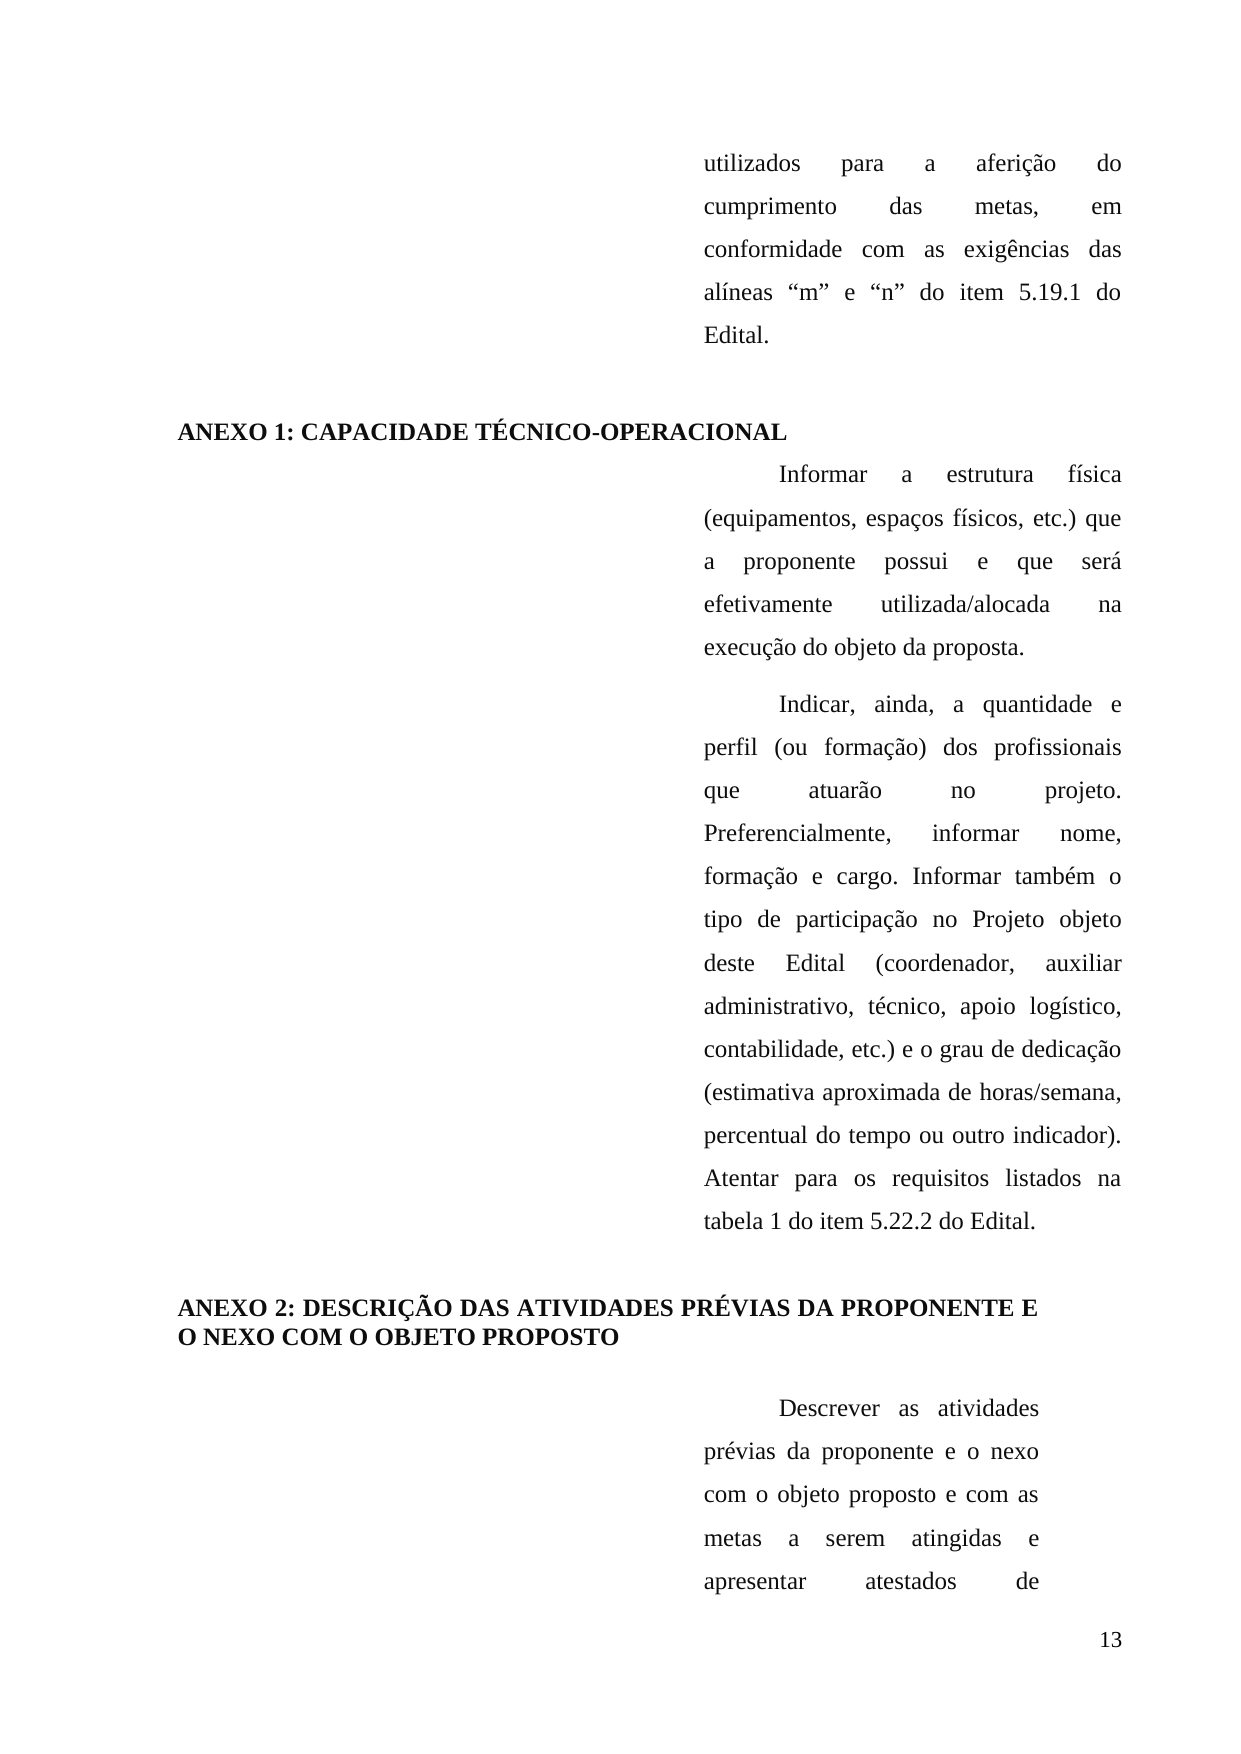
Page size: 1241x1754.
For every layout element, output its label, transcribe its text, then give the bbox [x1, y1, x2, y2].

text Indicar, ainda, a quantidade e perfil (ou formação) dos profissionais que atuarão no projeto. Preferencialmente, informar nome, formação e cargo. Informar também o tipo de participação no Projeto objeto deste Edital (coordenador, auxiliar administrativo, técnico, apoio logístico, contabilidade, etc.) e o grau de dedicação (estimativa aproximada de horas/semana, percentual do tempo ou outro indicador). Atentar para os requisitos listados na tabela 1 do item 5.22.2 do Edital. [703, 689, 1122, 1235]
subtitle ANEXO 2: DESCRIÇÃO DAS ATIVIDADES PRÉVIAS DA PROPONENTE E O NEXO COM O OBJETO PROPOSTO [177, 1293, 1039, 1351]
subtitle ANEXO 1: CAPACIDADE TÉCNICO-OPERACIONAL [177, 417, 1039, 446]
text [703, 1393, 1039, 1594]
text Informar a estrutura física (equipamentos, espaços físicos, etc.) que a proponente possui e que será efetivamente utilizada/alocada na execução do objeto da proposta. [703, 459, 1122, 661]
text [703, 148, 1122, 349]
